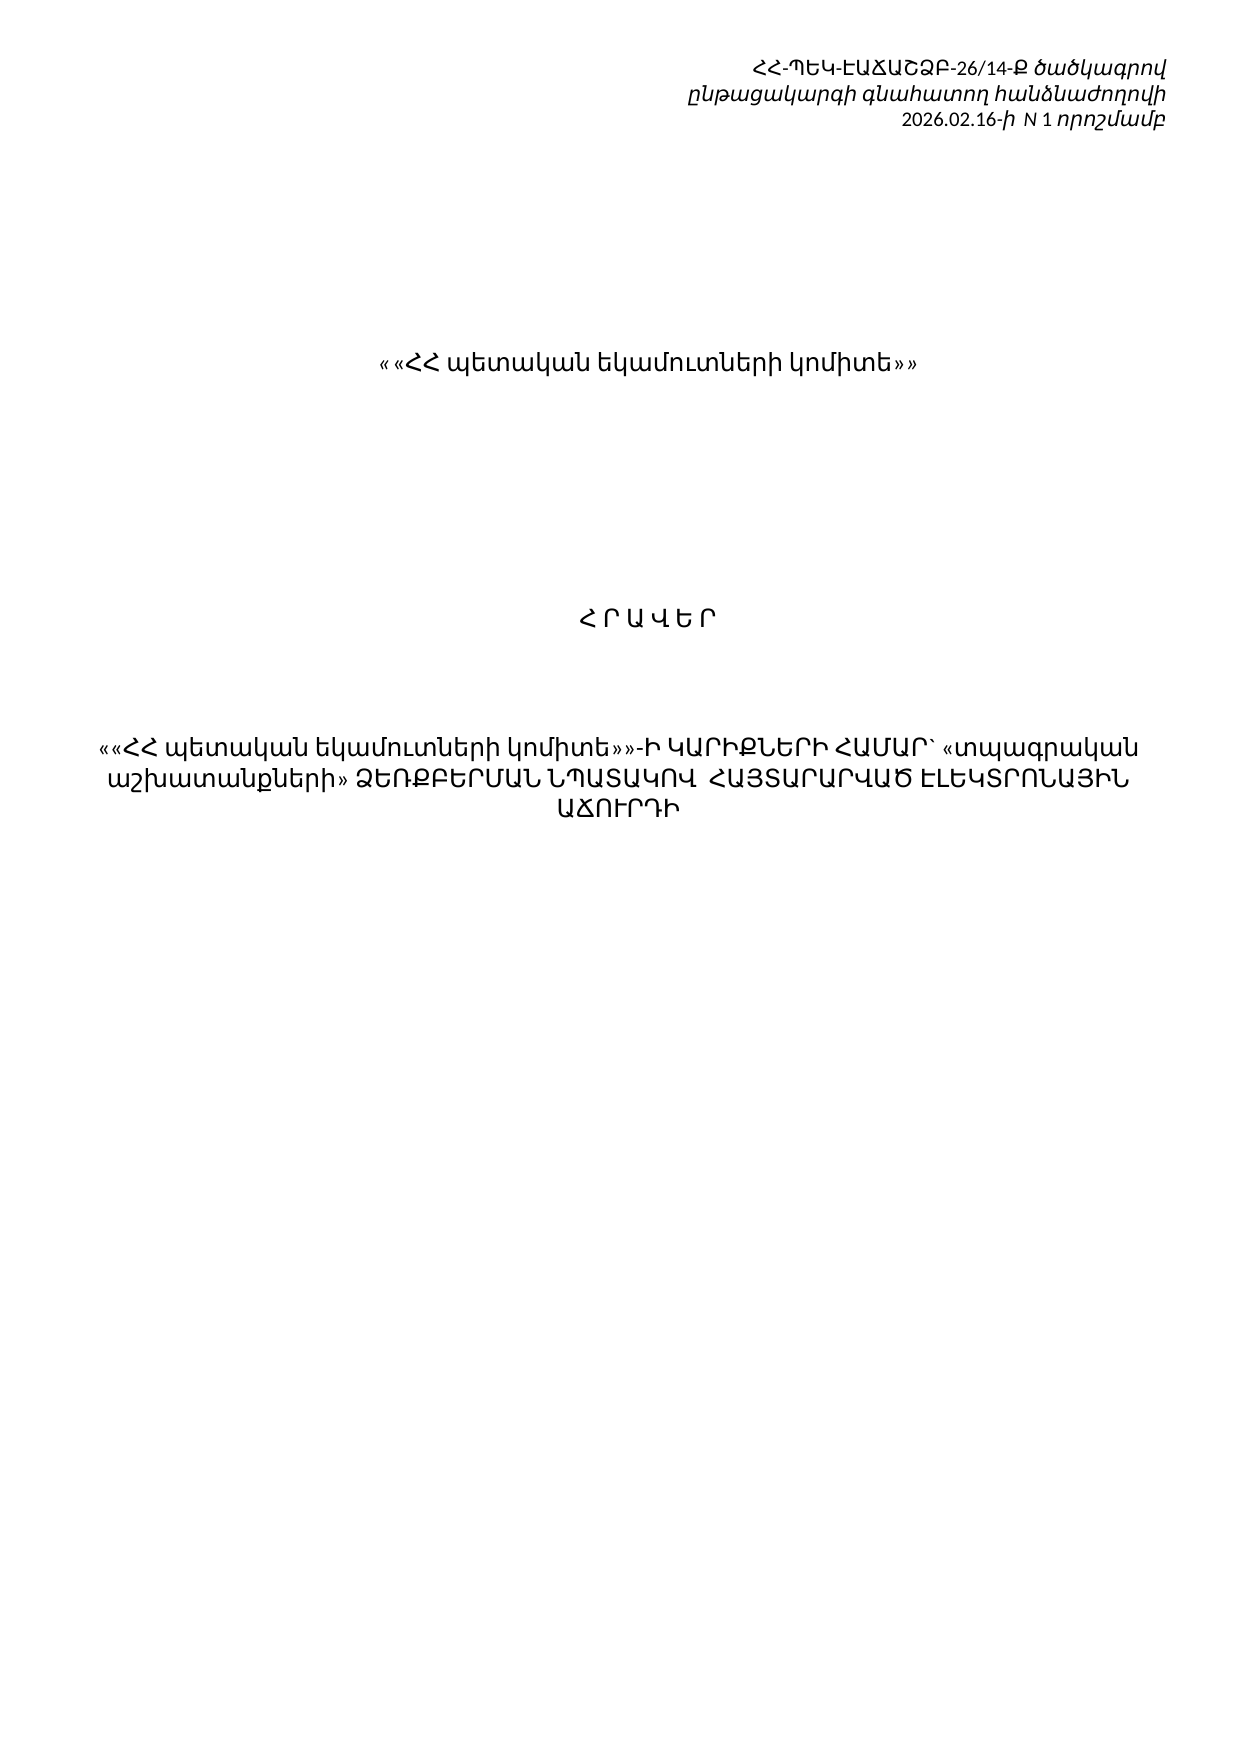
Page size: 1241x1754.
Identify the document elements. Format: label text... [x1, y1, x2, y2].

text 2026.02.16 -ի N 1 որոշմամբ [69, 106, 1167, 132]
text Հ Ր Ա Վ Ե Ր [69, 603, 1167, 634]
text ««ՀՀ պետական եկամուտների կոմիտե»»-Ի ԿԱՐԻՔՆԵՐԻ ՀԱՄԱՐ` «տպագրական աշխատանքների» ՁԵՌՔԲԵՐՄԱՆ ՆՊԱՏԱԿՈՎ ՀԱՅՏԱՐԱՐՎԱԾ ԷԼԵԿՏՐՈՆԱՅԻՆ ԱՃՈՒՐԴԻ [69, 732, 1167, 824]
text ՀՀ-ՊԵԿ-ԷԱՃԱՇՁԲ-26/14-Ք ծածկագրով [69, 56, 1167, 81]
text « «ՀՀ պետական եկամուտների կոմիտե»» [69, 347, 1167, 377]
text ընթացակարգի գնահատող հանձնաժողովի [69, 81, 1167, 106]
